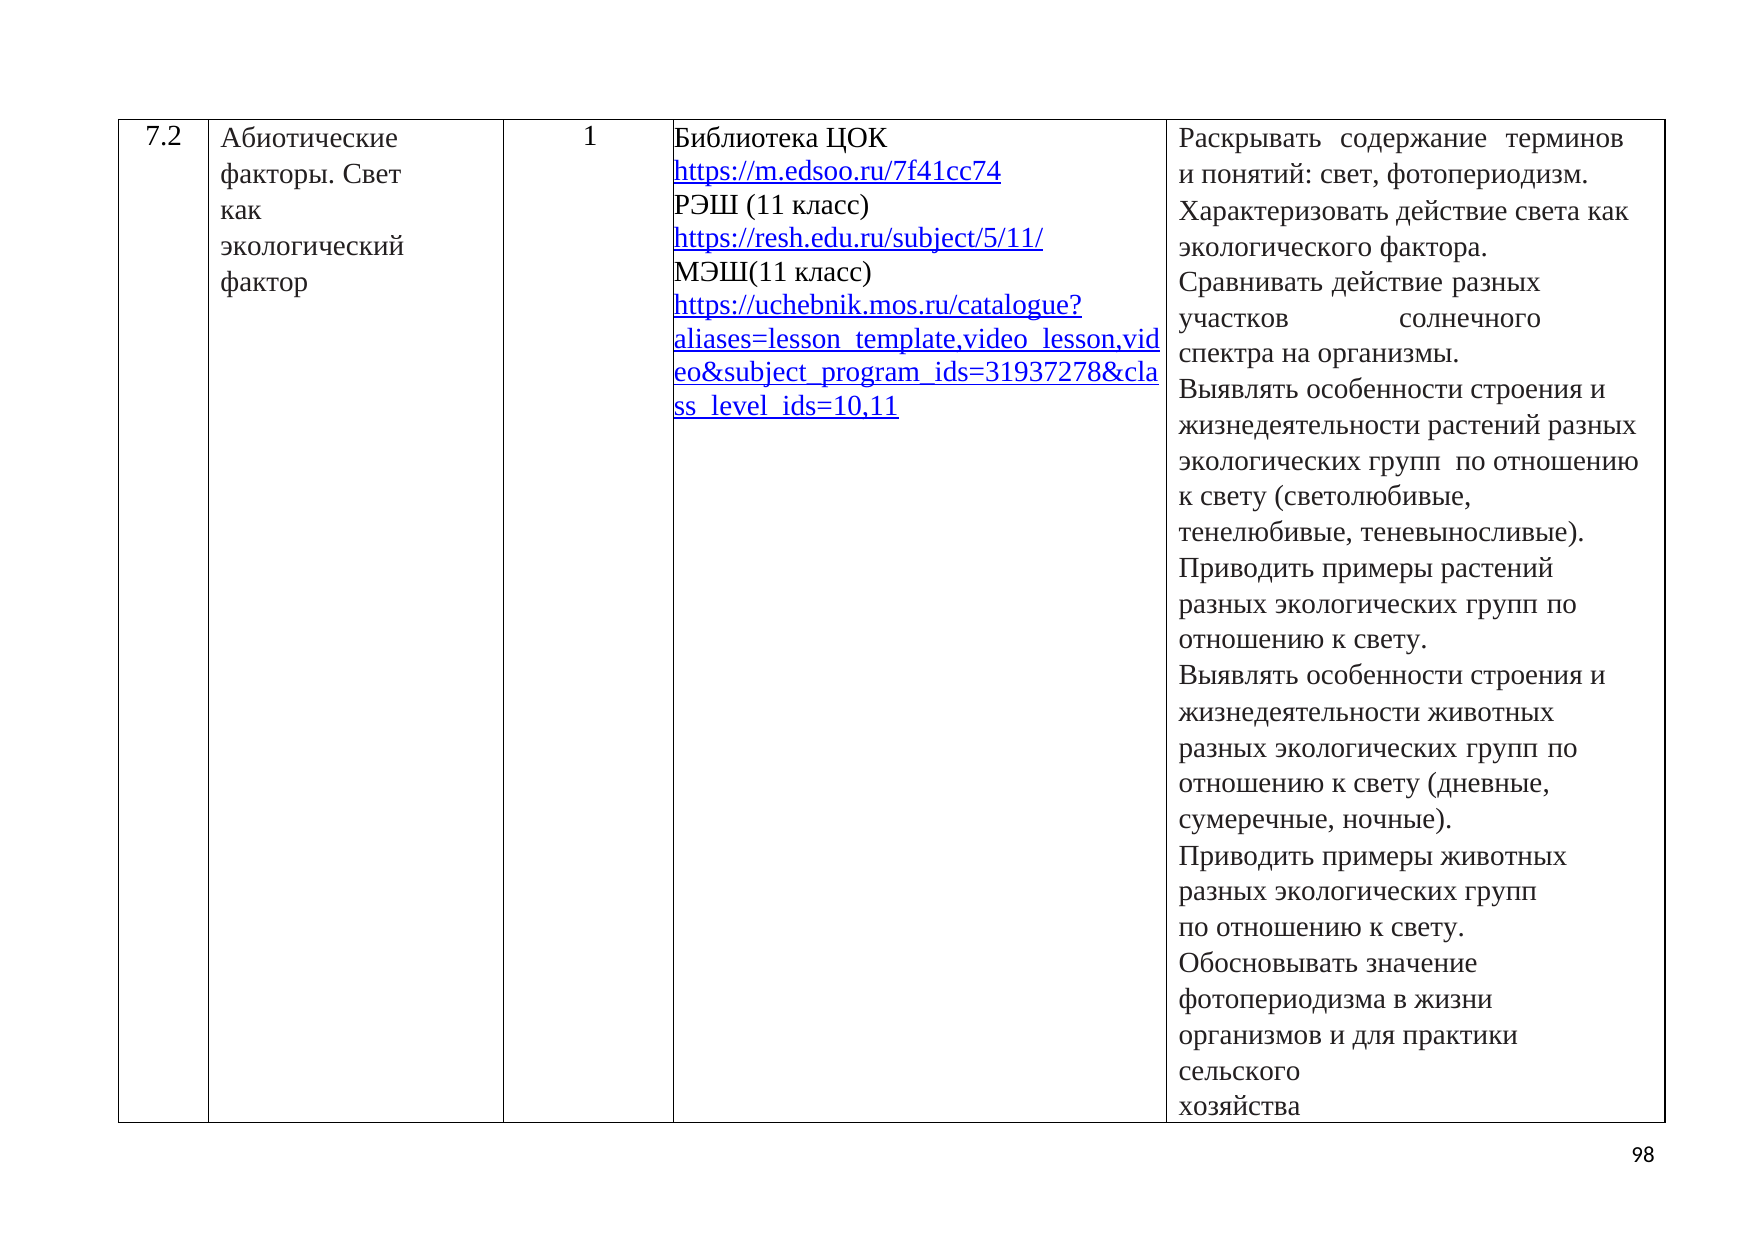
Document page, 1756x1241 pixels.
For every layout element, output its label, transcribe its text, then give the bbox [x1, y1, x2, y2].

table_header Абиотические факторы. Свет как экологический фактор [209, 120, 503, 1122]
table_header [674, 120, 1166, 1122]
table_header 1 [504, 120, 673, 1122]
table_header 7.2 [119, 120, 208, 1122]
table_header Раскрывать содержание терминов и понятий: свет, фотопериодизм. Характеризовать действие света как экологического фактора. Сравнивать действие разных участков солнечного спектра на организмы. Выявлять особенности строения и жизнедеятельности растений разных экологических групп по отношению к свету (светолюбивые, тенелюбивые, теневыносливые). Приводить примеры растений разных экологических групп по отношению к свету. Выявлять особенности строения и жизнедеятельности животных разных экологических групп по отношению к свету (дневные, сумеречные, ночные). Приводить примеры животных разных экологических групп по отношению к свету. Обосновывать значение фотопериодизма в жизни организмов и для практики сельского хозяйства [1167, 120, 1664, 1122]
